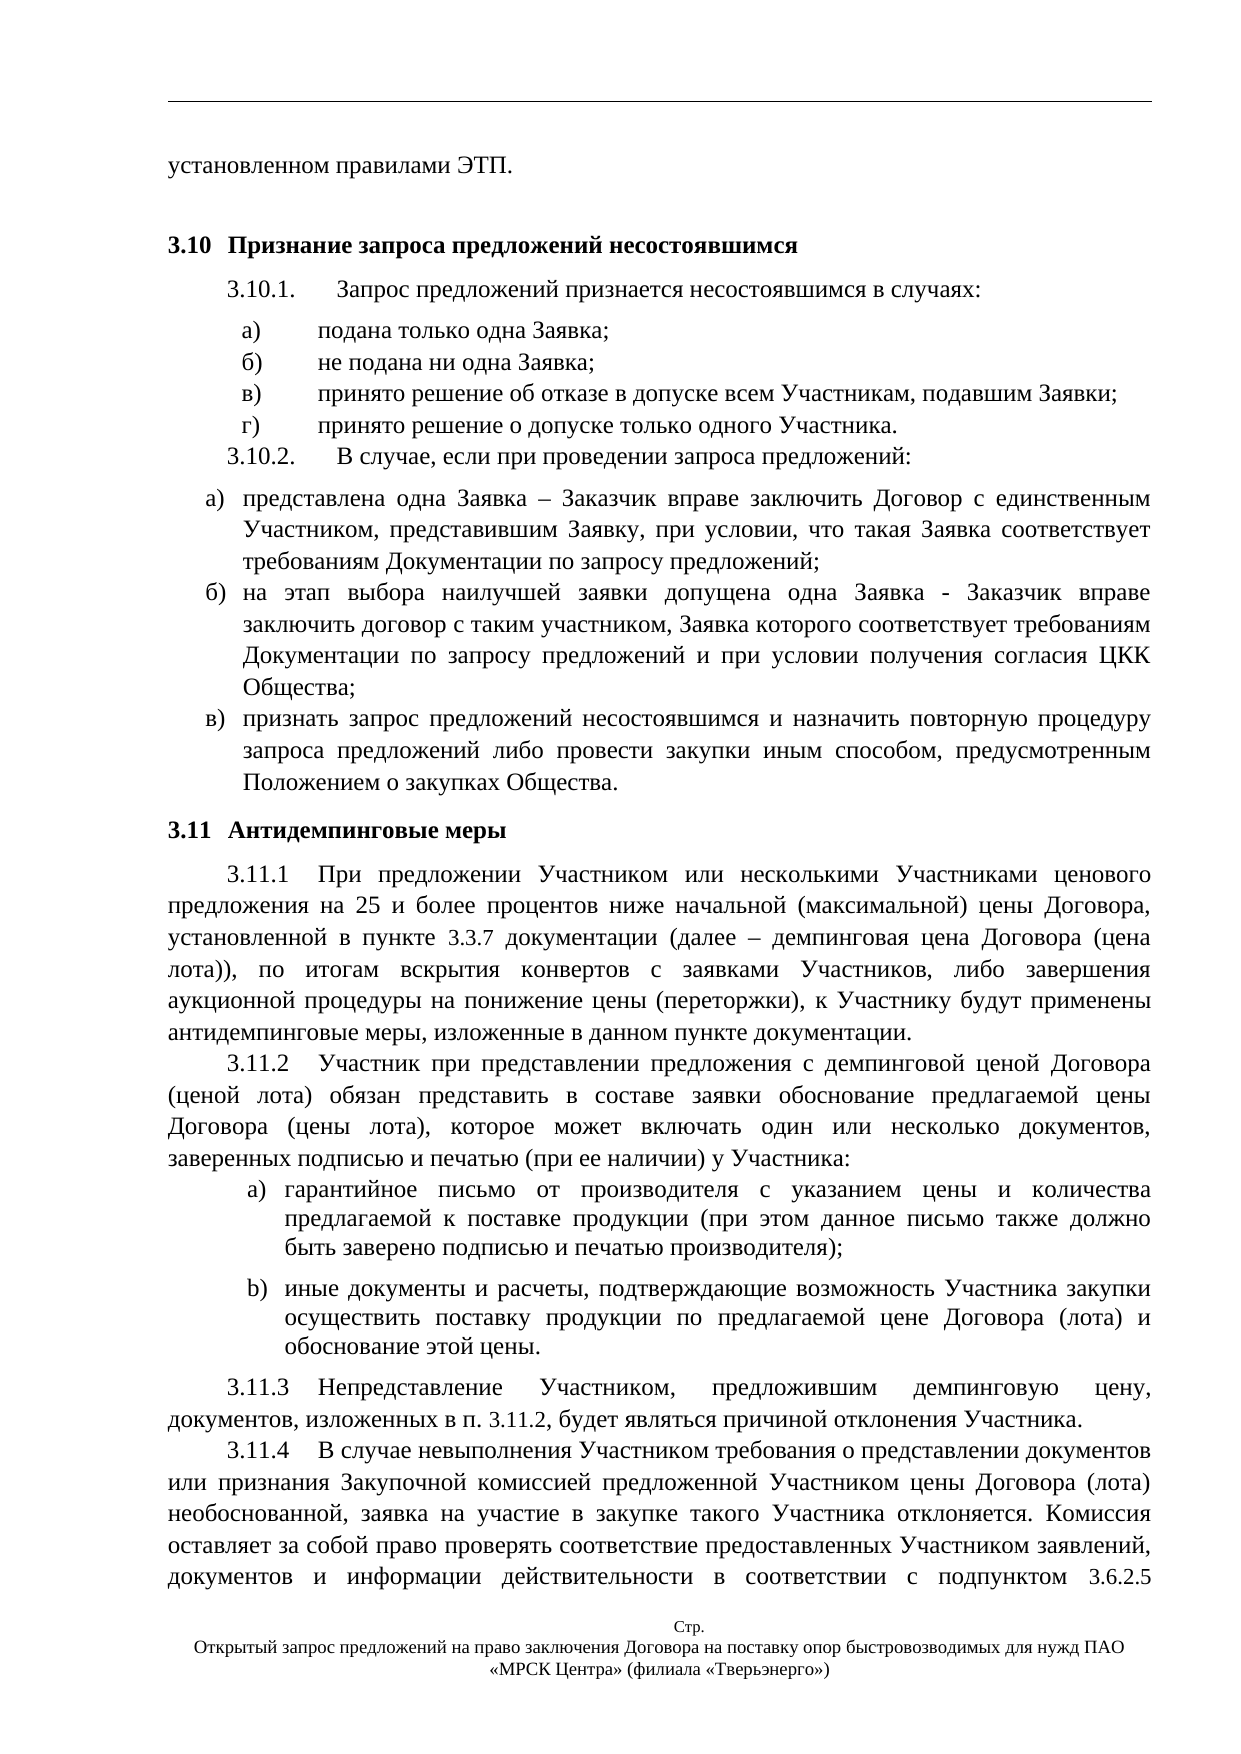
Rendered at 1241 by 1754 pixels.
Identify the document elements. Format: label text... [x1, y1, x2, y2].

list принято решение о допуске только одного Участника. [168, 410, 1152, 438]
subtitle Антидемпинговые меры [168, 815, 1152, 844]
list При предложении Участником или несколькими Участниками ценового предложения на 25 и более процентов ниже начальной (максимальной) цены Договора, установленной в пункте 3.3.7 документации (далее – демпинговая цена Договора (цена лота)), по итогам вскрытия конвертов с заявками Участников, либо завершения аукционной процедуры на понижение цены (переторжки), к Участнику будут применены антидемпинговые меры, изложенные в данном пункте документации. [168, 859, 1152, 1046]
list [168, 150, 1152, 179]
list иные документы и расчеты, подтверждающие возможность Участника закупки осуществить поставку продукции по предлагаемой цене Договора (лота) и обоснование этой цены. [247, 1273, 1152, 1359]
list признать запрос предложений несостоявшимся и назначить повторную процедуру запроса предложений либо провести закупки иным способом, предусмотренным Положением о закупках Общества. [205, 703, 1152, 795]
list принято решение об отказе в допуске всем Участникам, подавшим Заявки; [168, 378, 1152, 407]
list Участник при представлении предложения с демпинговой ценой Договора (ценой лота) обязан представить в составе заявки обоснование предлагаемой цены Договора (цены лота), которое может включать один или несколько документов, заверенных подписью и печатью (при ее наличии) у Участника: [168, 1048, 1152, 1172]
list Запрос предложений признается несостоявшимся в случаях: [168, 274, 1152, 303]
list представлена одна Заявка – Заказчик вправе заключить Договор с единственным Участником, представившим Заявку, при условии, что такая Заявка соответствует требованиям Документации по запросу предложений; [205, 483, 1152, 574]
subtitle Признание запроса предложений несостоявшимся [168, 230, 1152, 258]
list В случае, если при проведении запроса предложений: [168, 441, 1152, 470]
list Непредставление Участником, предложившим демпинговую цену, документов, изложенных в п. 3.11.2, будет являться причиной отклонения Участника. [168, 1372, 1152, 1432]
list подана только одна Заявка; [168, 315, 1152, 344]
list не подана ни одна Заявка; [168, 347, 1152, 375]
list гарантийное письмо от производителя с указанием цены и количества предлагаемой к поставке продукции (при этом данное письмо также должно быть заверено подписью и печатью производителя); [247, 1174, 1152, 1261]
list на этап выбора наилучшей заявки допущена одна Заявка - Заказчик вправе заключить договор с таким участником, Заявка которого соответствует требованиям Документации по запросу предложений и при условии получения согласия ЦКК Общества; [205, 577, 1152, 701]
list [168, 1435, 1152, 1590]
